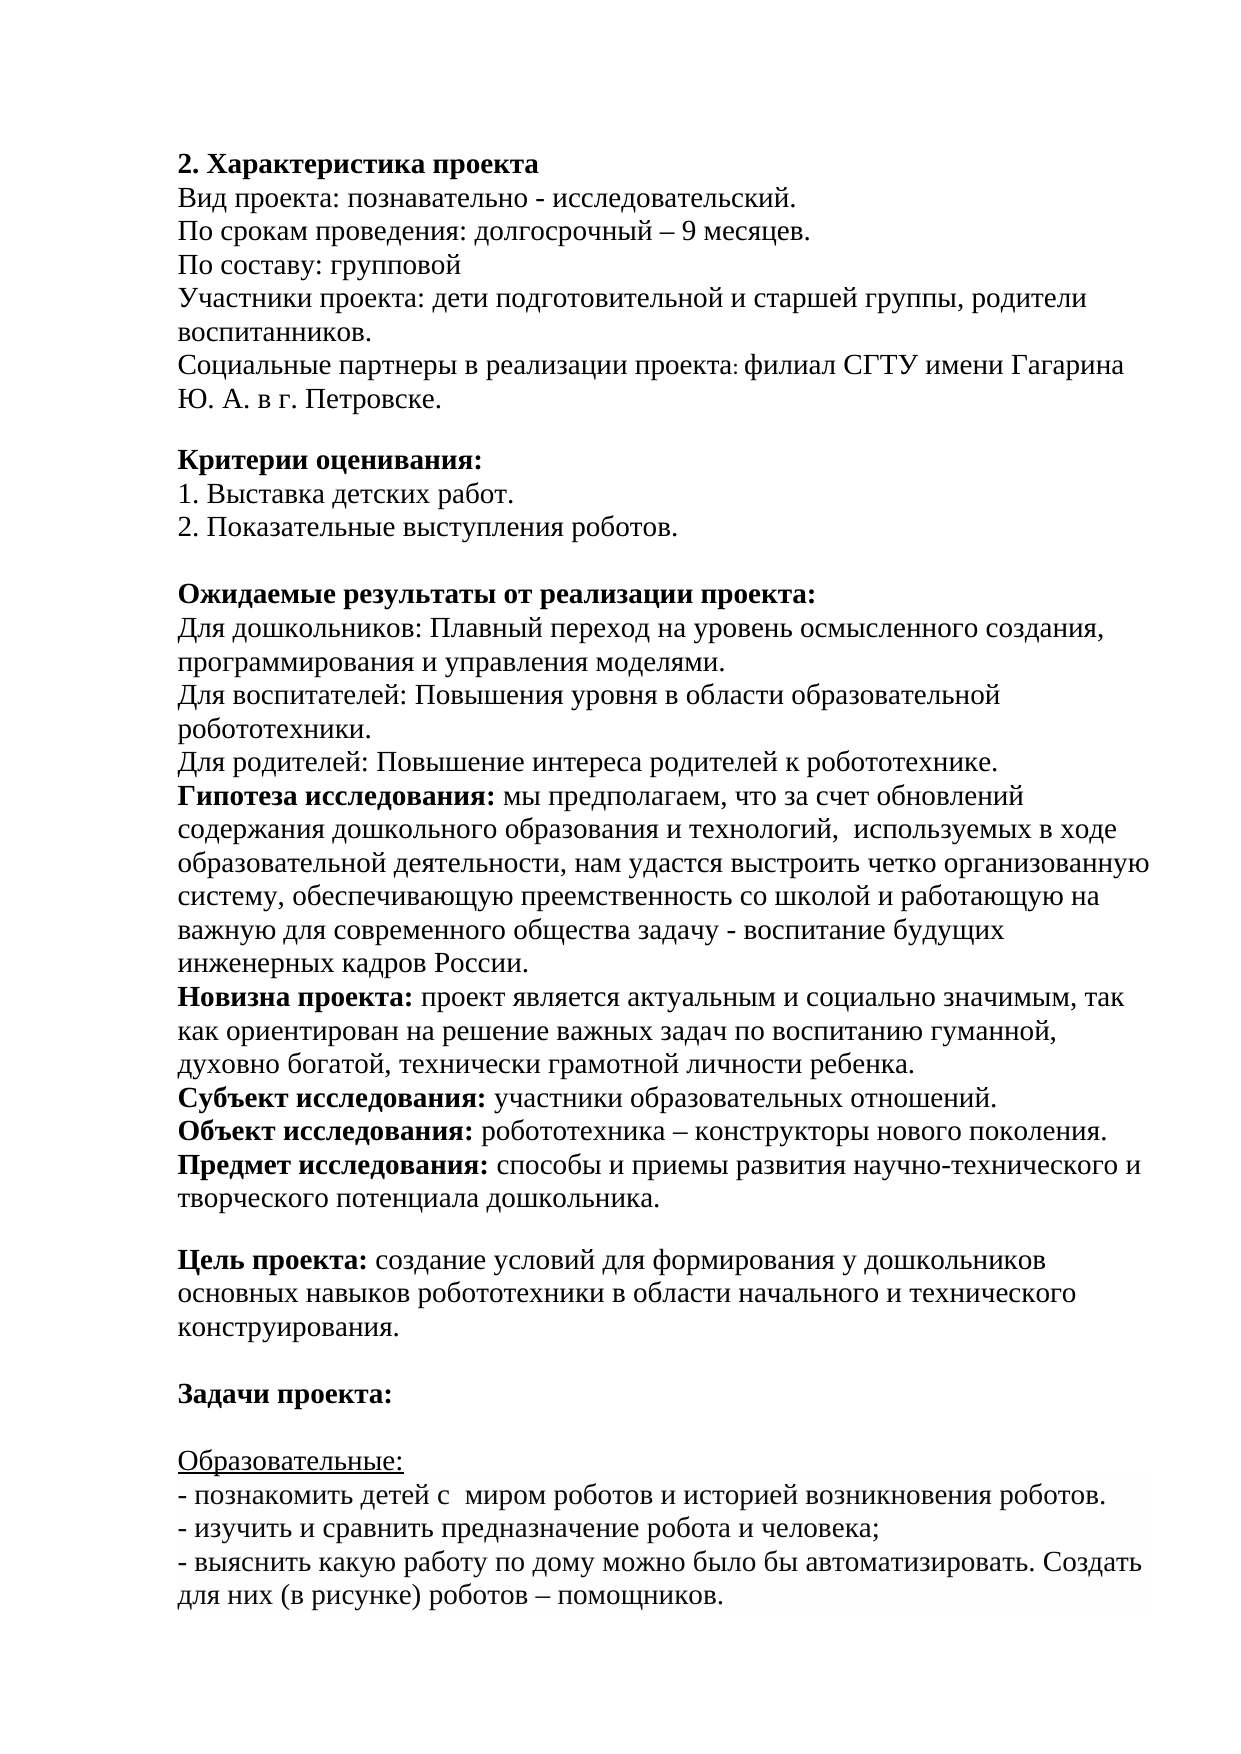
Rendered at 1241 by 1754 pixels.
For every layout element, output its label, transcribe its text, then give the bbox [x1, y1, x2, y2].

text Критерии оценивания: 1. Выставка детских работ. 2. Показательные выступления роботов. [177, 414, 1152, 543]
text Цель проекта: создание условий для формирования у дошкольников основных навыков робототехники в области начального и технического конструирования. [177, 1214, 1152, 1343]
text - выяснить какую работу по дому можно было бы автоматизировать. Создать для них (в рисунке) роботов – помощников. [177, 1544, 1152, 1611]
text - изучить и сравнить предназначение робота и человека; [177, 1510, 1152, 1544]
text Задачи проекта: [177, 1343, 1152, 1410]
text Ожидаемые результаты от реализации проекта: Для дошкольников: Плавный переход на уровень осмысленного создания, программирования и управления моделями. Для воспитателей: Повышения уровня в области образовательной робототехники. Для родителей: Повышение интереса родителей к робототехнике. Гипотеза исследования: мы предполагаем, что за счет обновлений содержания дошкольного образования и технологий, используемых в ходе образовательной деятельности, нам удастся выстроить четко организованную систему, обеспечивающую преемственность со школой и работающую на важную для современного общества задачу - воспитание будущих инженерных кадров России. Новизна проекта: проект является актуальным и социально значимым, так как ориентирован на решение важных задач по воспитанию гуманной, духовно богатой, технически грамотной личности ребенка. Субъект исследования: участники образовательных отношений. Объект исследования: робототехника – конструкторы нового поколения. Предмет исследования: способы и приемы развития научно-технического и творческого потенциала дошкольника. [177, 543, 1152, 1214]
text Социальные партнеры в реализации проекта: филиал СГТУ имени Гагарина Ю. А. в г. Петровске. [177, 347, 1152, 414]
text 2. Характеристика проекта Вид проекта: познавательно - исследовательский. По срокам проведения: долгосрочный – 9 месяцев. По составу: групповой Участники проекта: дети подготовительной и старшей группы, родители воспитанников. [177, 118, 1152, 347]
text Образовательные: [177, 1410, 1152, 1477]
text - познакомить детей с миром роботов и историей возникновения роботов. [177, 1477, 1152, 1510]
